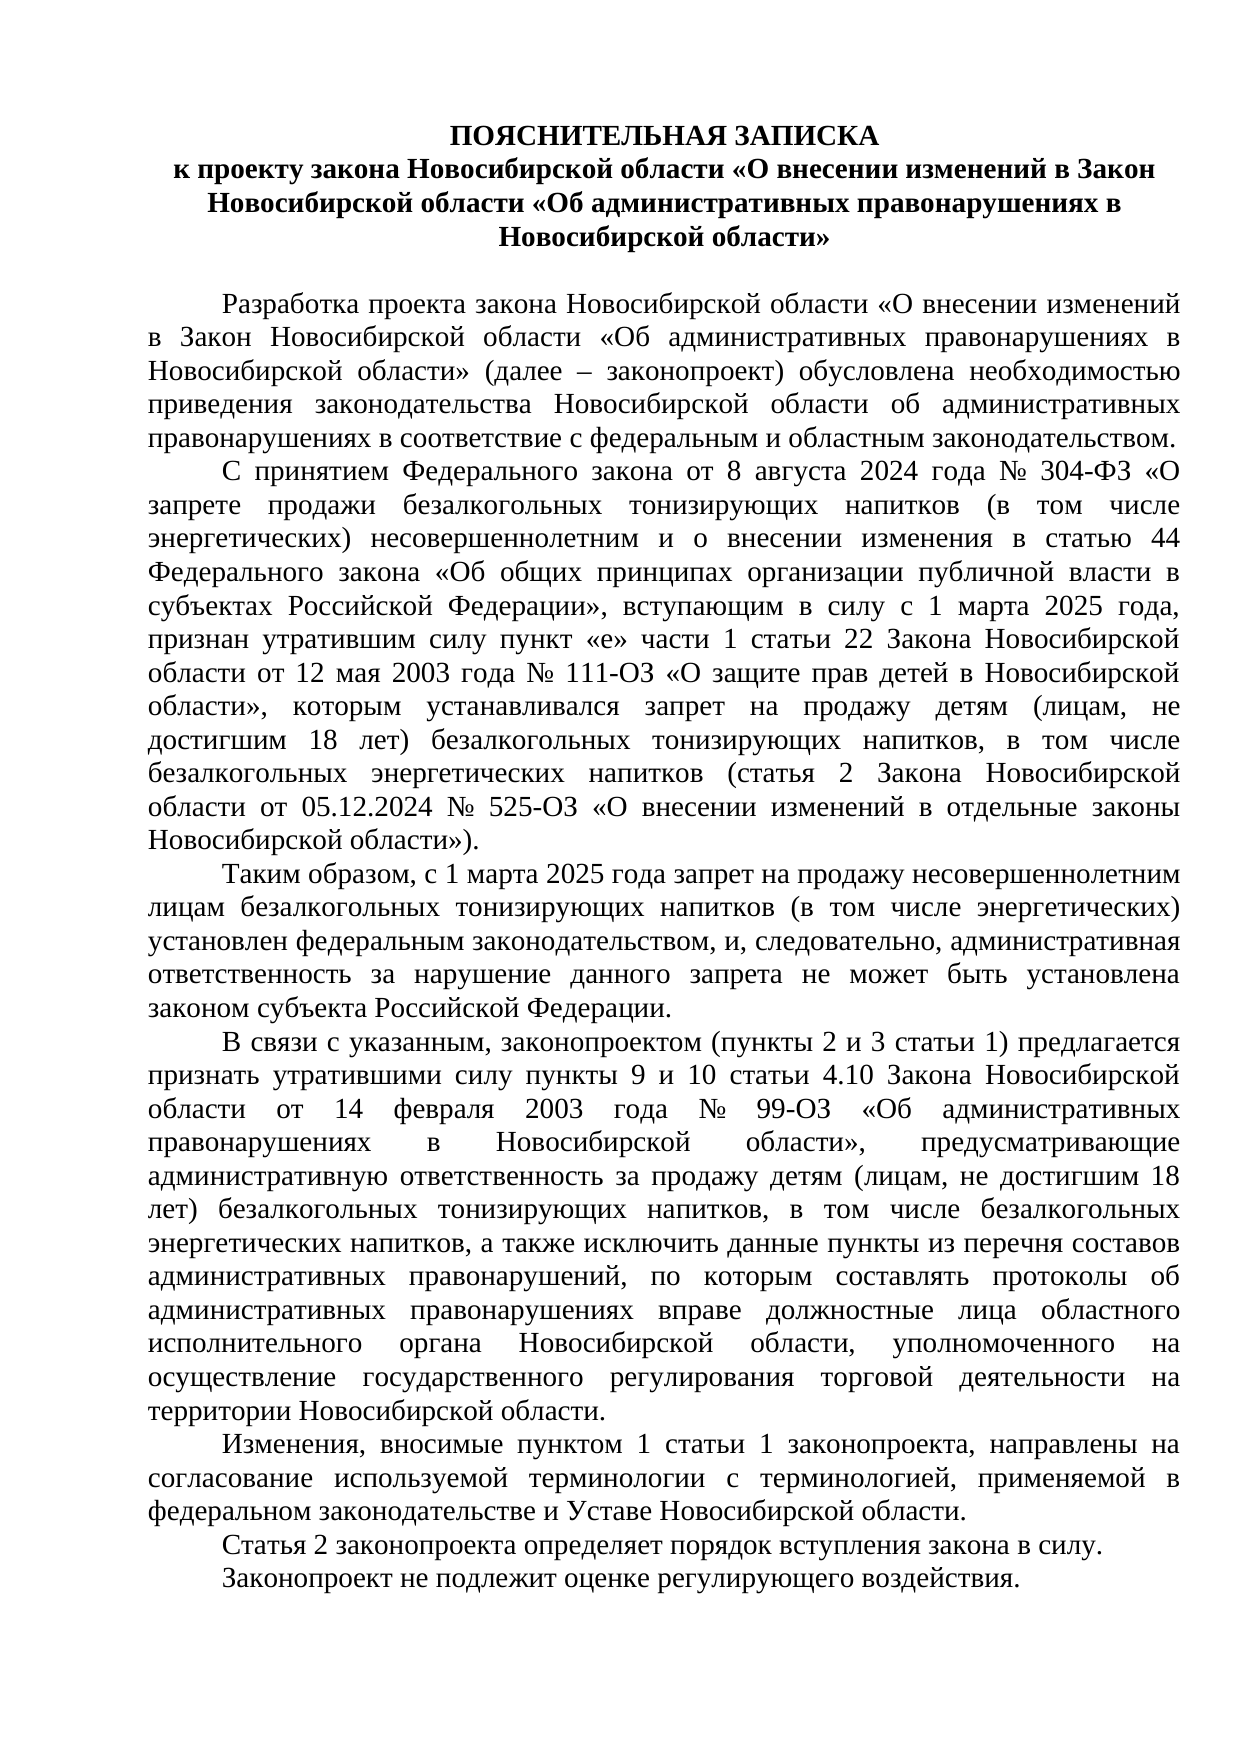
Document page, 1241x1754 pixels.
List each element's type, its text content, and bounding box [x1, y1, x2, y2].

text Законопроект не подлежит оценке регулирующего воздействия. [148, 1560, 1181, 1594]
text ПОЯСНИТЕЛЬНАЯ ЗАПИСКА [148, 118, 1181, 152]
text Статья 2 законопроекта определяет порядок вступления закона в силу. [148, 1527, 1181, 1560]
text С принятием Федерального закона от 8 августа 2024 года № 304-ФЗ «О запрете продажи безалкогольных тонизирующих напитков (в том числе энергетических) несовершеннолетним и о внесении изменения в статью 44 Федерального закона «Об общих принципах организации публичной власти в субъектах Российской Федерации», вступающим в силу с 1 марта 2025 года, признан утратившим силу пункт «е» части 1 статьи 22 Закона Новосибирской области от 12 мая 2003 года № 111-ОЗ «О защите прав детей в Новосибирской области», которым устанавливался запрет на продажу детям (лицам, не достигшим 18 лет) безалкогольных тонизирующих напитков, в том числе безалкогольных энергетических напитков (статья 2 Закона Новосибирской области от 05.12.2024 № 525-ОЗ «О внесении изменений в отдельные законы Новосибирской области»). [148, 453, 1181, 856]
text В связи с указанным, законопроектом (пункты 2 и 3 статьи 1) предлагается признать утратившими силу пункты 9 и 10 статьи 4.10 Закона Новосибирской области от 14 февраля 2003 года № 99-ОЗ «Об административных правонарушениях в Новосибирской области», предусматривающие административную ответственность за продажу детям (лицам, не достигшим 18 лет) безалкогольных тонизирующих напитков, в том числе безалкогольных энергетических напитков, а также исключить данные пункты из перечня составов административных правонарушений, по которым составлять протоколы об административных правонарушениях вправе должностные лица областного исполнительного органа Новосибирской области, уполномоченного на осуществление государственного регулирования торговой деятельности на территории Новосибирской области. [148, 1024, 1181, 1426]
text Изменения, вносимые пунктом 1 статьи 1 законопроекта, направлены на согласование используемой терминологии с терминологией, применяемой в федеральном законодательстве и Уставе Новосибирской области. [148, 1426, 1181, 1527]
text Разработка проекта закона Новосибирской области «О внесении изменений в Закон Новосибирской области «Об административных правонарушениях в Новосибирской области» (далее – законопроект) обусловлена необходимостью приведения законодательства Новосибирской области об административных правонарушениях в соответствие с федеральным и областным законодательством. [148, 286, 1181, 453]
text к проекту закона Новосибирской области «О внесении изменений в Закон Новосибирской области «Об административных правонарушениях в Новосибирской области» [148, 152, 1181, 252]
text Таким образом, с 1 марта 2025 года запрет на продажу несовершеннолетним лицам безалкогольных тонизирующих напитков (в том числе энергетических) установлен федеральным законодательством, и, следовательно, административная ответственность за нарушение данного запрета не может быть установлена законом субъекта Российской Федерации. [148, 856, 1181, 1024]
